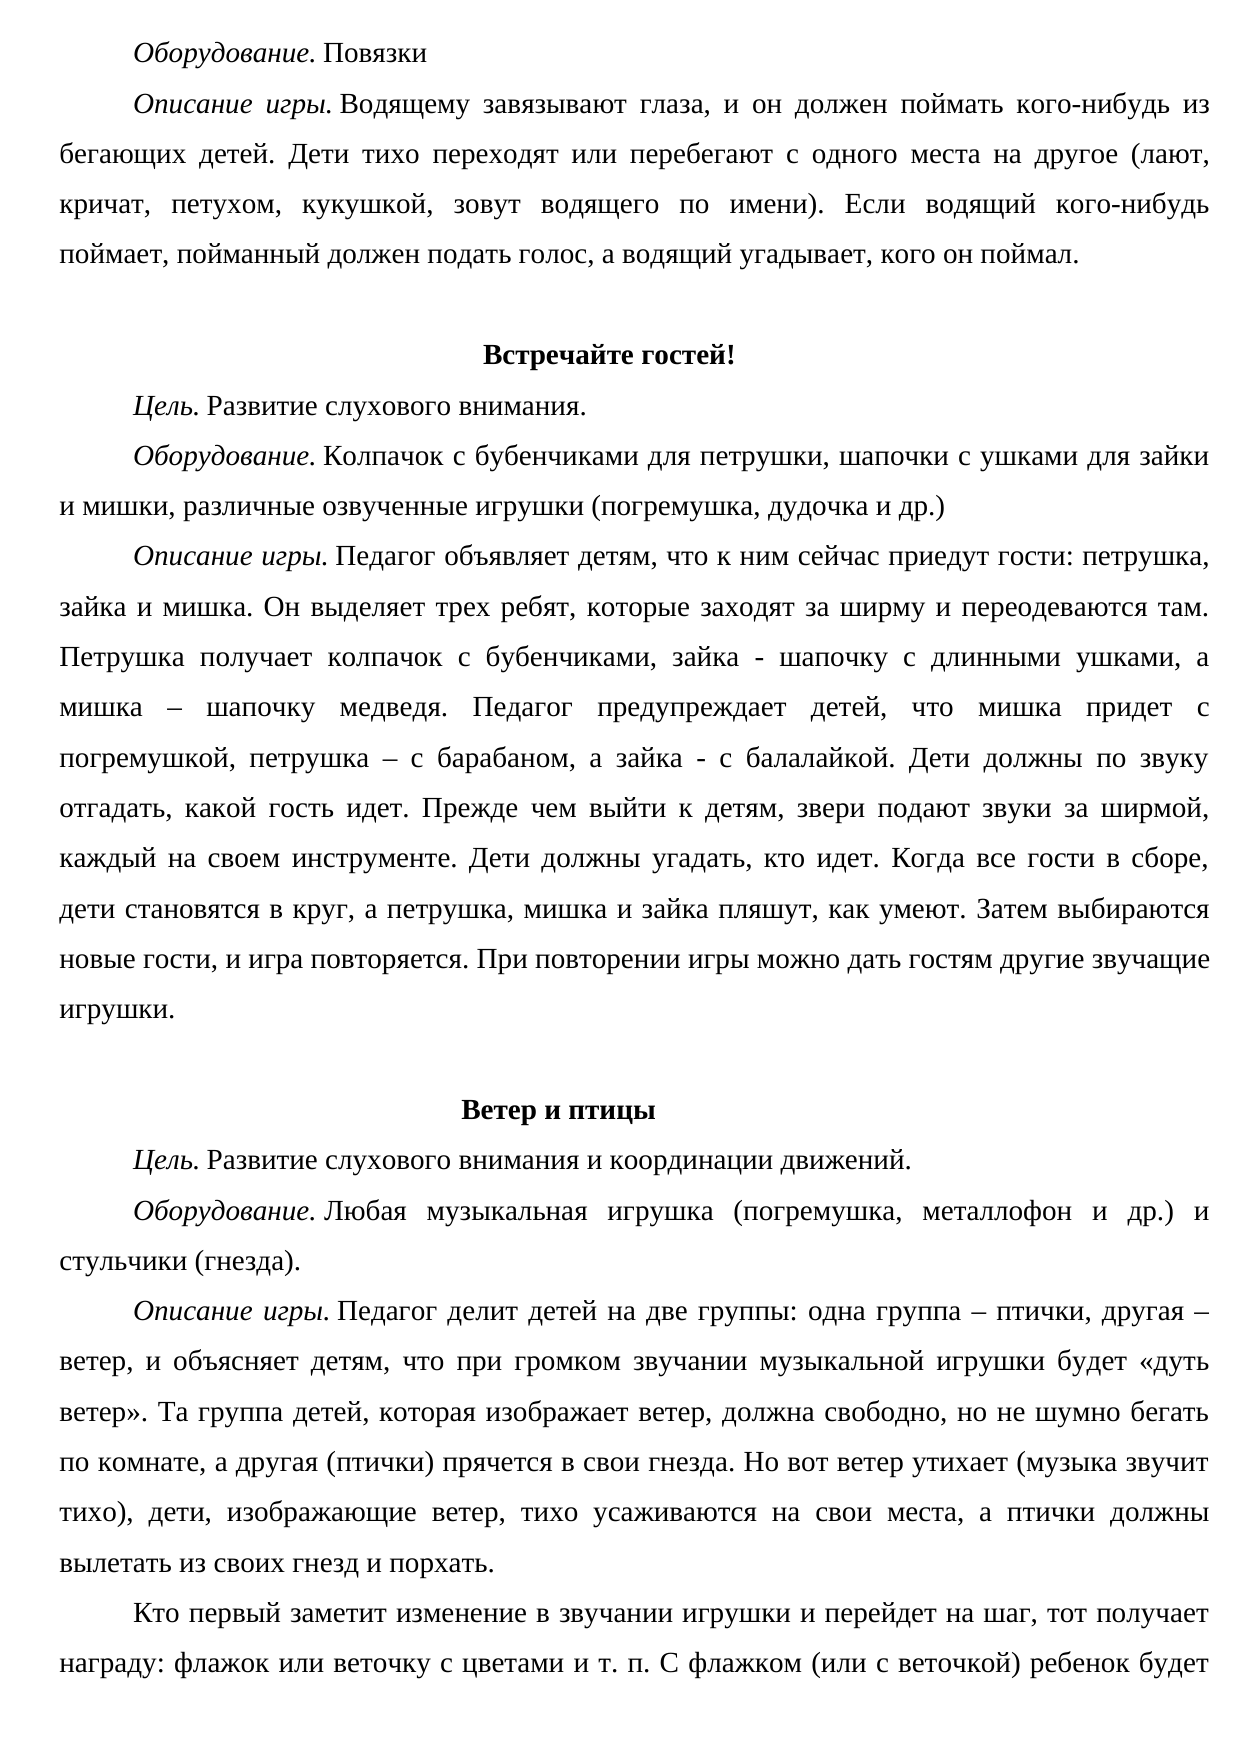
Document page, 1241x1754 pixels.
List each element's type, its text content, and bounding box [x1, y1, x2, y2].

text Описание игры. Педагог делит детей на две группы: одна группа – птички, другая – ветер, и объясняет детям, что при громком звучании музыкальной игрушки будет «дуть ветер». Та группа детей, которая изображает ветер, должна свободно, но не шумно бегать по комнате, а другая (птички) прячется в свои гнезда. Но вот ветер утихает (музыка звучит тихо), дети, изображающие ветер, тихо усаживаются на свои места, а птички должны вылетать из своих гнезд и порхать. [59, 1293, 1211, 1578]
text Оборудование. Колпачок с бубенчиками для петрушки, шапочки с ушками для зайки и мишки, различные озвученные игрушки (погремушка, дудочка и др.) [59, 438, 1211, 522]
text Описание игры. Педагог объявляет детям, что к ним сейчас приедут гости: петрушка, зайка и мишка. Он выделяет трех ребят, которые заходят за ширму и переодеваются там. Петрушка получает колпачок с бубенчиками, зайка - шапочку с длинными ушками, а мишка – шапочку медведя. Педагог предупреждает детей, что мишка придет с погремушкой, петрушка – с барабаном, а зайка - с балалайкой. Дети должны по звуку отгадать, какой гость идет. Прежде чем выйти к детям, звери подают звуки за ширмой, каждый на своем инструменте. Дети должны угадать, кто идет. Когда все гости в сборе, дети становятся в круг, а петрушка, мишка и зайка пляшут, как умеют. Затем выбираются новые гости, и игра повторяется. При повторении игры можно дать гостям другие звучащие игрушки. [59, 538, 1211, 1025]
text Встречайте гостей! [59, 337, 1211, 371]
text Оборудование. Повязки [59, 35, 1211, 69]
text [59, 1595, 1211, 1679]
text Цель. Развитие слухового внимания и координации движений. [59, 1142, 1211, 1176]
text Цель. Развитие слухового внимания. [59, 388, 1211, 421]
text Ветер и птицы [59, 1092, 1211, 1126]
text Описание игры. Водящему завязывают глаза, и он должен поймать кого-нибудь из бегающих детей. Дети тихо переходят или перебегают с одного места на другое (лают, кричат, петухом, кукушкой, зовут водящего по имени). Если водящий кого-нибудь поймает, пойманный должен подать голос, а водящий угадывает, кого он поймал. [59, 86, 1211, 270]
text Оборудование. Любая музыкальная игрушка (погремушка, металлофон и др.) и стульчики (гнезда). [59, 1193, 1211, 1276]
